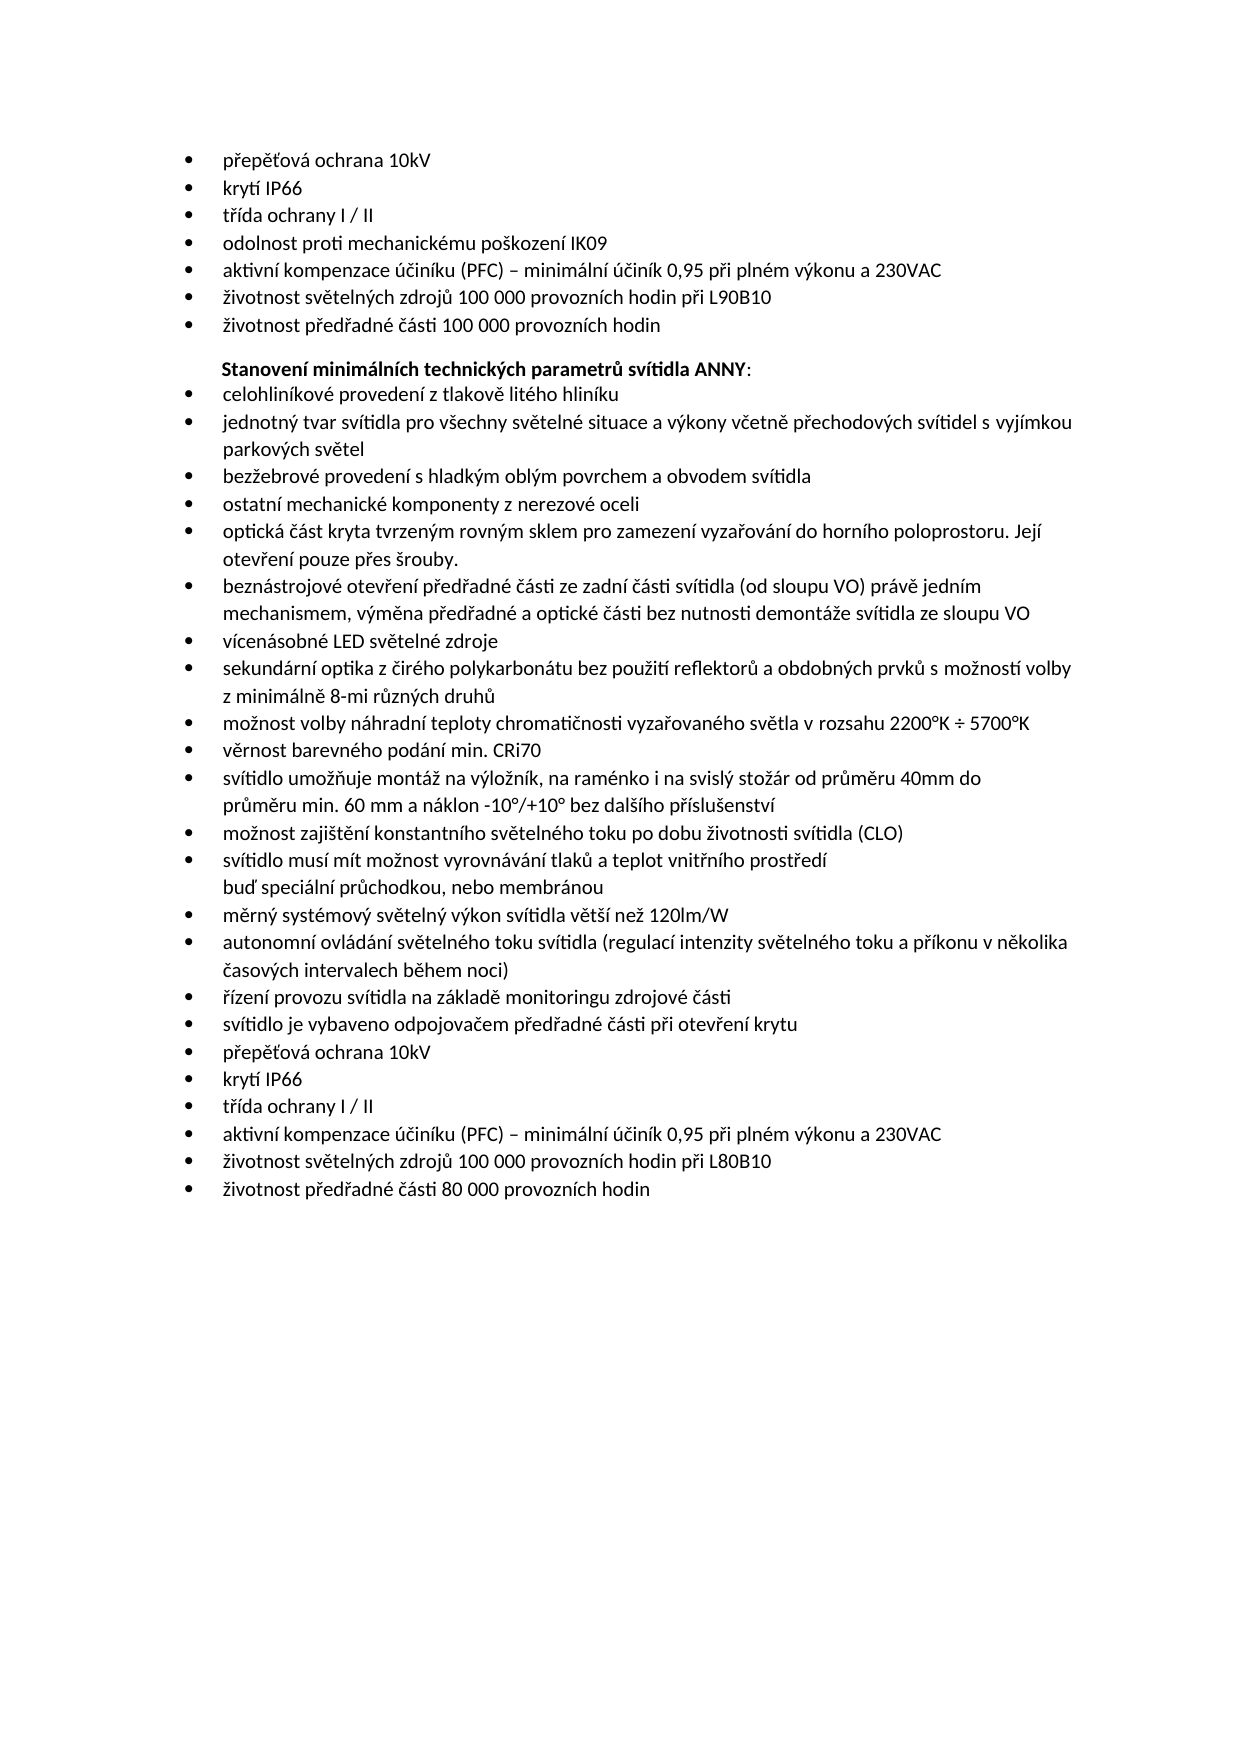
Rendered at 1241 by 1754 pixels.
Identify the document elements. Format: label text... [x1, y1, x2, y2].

list odolnost proti mechanickému poškození IK09 [185, 230, 1093, 255]
list třída ochrany I / II [185, 202, 1093, 228]
text Stanovení minimálních technických parametrů svítidla ANNY: [148, 356, 1093, 381]
list svítidlo umožňuje montáž na výložník, na raménko i na svislý stožár od průměru 40mm do průměru min. 60 mm a náklon -10°/+10° bez dalšího příslušenství [185, 765, 1093, 818]
list aktivní kompenzace účiníku (PFC) – minimální účiník 0,95 při plném výkonu a 230VAC [185, 257, 1093, 283]
list možnost volby náhradní teploty chromatičnosti vyzařovaného světla v rozsahu 2200°K ÷ 5700°K [185, 710, 1093, 736]
list třída ochrany I / II [185, 1094, 1093, 1119]
list krytí IP66 [185, 1066, 1093, 1092]
list životnost předřadné části 80 000 provozních hodin [185, 1176, 1093, 1201]
list možnost zajištění konstantního světelného toku po dobu životnosti svítidla (CLO) [185, 820, 1093, 845]
list aktivní kompenzace účiníku (PFC) – minimální účiník 0,95 při plném výkonu a 230VAC [185, 1121, 1093, 1147]
list svítidlo musí mít možnost vyrovnávání tlaků a teplot vnitřního prostředí [185, 847, 1093, 873]
list jednotný tvar svítidla pro všechny světelné situace a výkony včetně přechodových svítidel s vyjímkou parkových světel [185, 409, 1093, 462]
list optická část kryta tvrzeným rovným sklem pro zamezení vyzařování do horního poloprostoru. Její otevření pouze přes šrouby. [185, 518, 1093, 571]
list autonomní ovládání světelného toku svítidla (regulací intenzity světelného toku a příkonu v několika časových intervalech během noci) [185, 929, 1093, 982]
list životnost světelných zdrojů 100 000 provozních hodin při L90B10 [185, 284, 1093, 310]
list svítidlo je vybaveno odpojovačem předřadné části při otevření krytu [185, 1012, 1093, 1037]
list měrný systémový světelný výkon svítidla větší než 120lm/W [185, 902, 1093, 927]
list věrnost barevného podání min. CRi70 [185, 738, 1093, 763]
list řízení provozu svítidla na základě monitoringu zdrojové části [185, 984, 1093, 1009]
list životnost světelných zdrojů 100 000 provozních hodin při L80B10 [185, 1148, 1093, 1174]
list přepěťová ochrana 10kV [185, 148, 1093, 173]
list buď speciální průchodkou, nebo membránou [223, 874, 1093, 900]
list krytí IP66 [185, 175, 1093, 200]
list bezžebrové provedení s hladkým oblým povrchem a obvodem svítidla [185, 464, 1093, 489]
list beznástrojové otevření předřadné části ze zadní části svítidla (od sloupu VO) právě jedním mechanismem, výměna předřadné a optické části bez nutnosti demontáže svítidla ze sloupu VO [185, 573, 1093, 626]
list životnost předřadné části 100 000 provozních hodin [185, 312, 1093, 337]
list vícenásobné LED světelné zdroje [185, 628, 1093, 653]
list sekundární optika z čirého polykarbonátu bez použití reflektorů a obdobných prvků s možností volby z minimálně 8-mi různých druhů [185, 655, 1093, 708]
list přepěťová ochrana 10kV [185, 1039, 1093, 1064]
list ostatní mechanické komponenty z nerezové oceli [185, 491, 1093, 516]
list celohliníkové provedení z tlakově litého hliníku [185, 381, 1093, 407]
